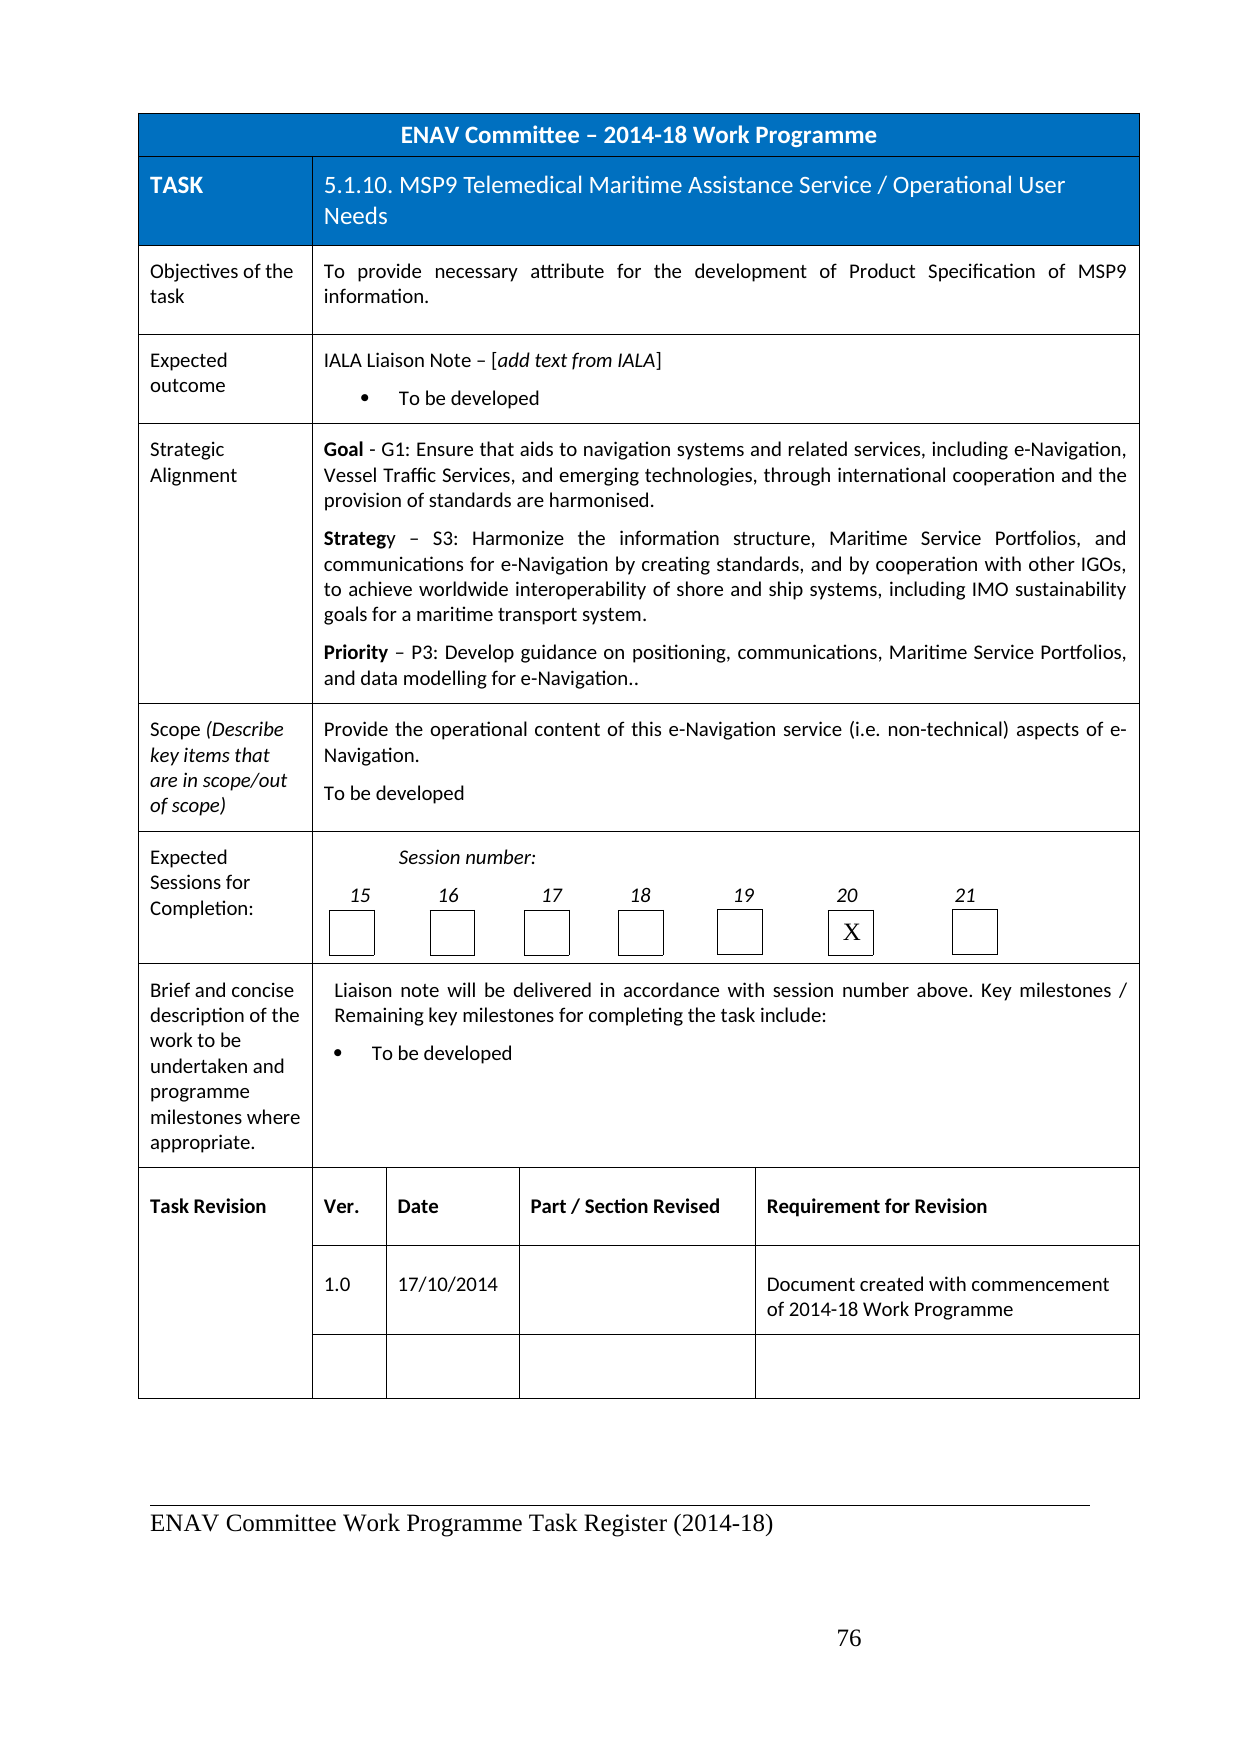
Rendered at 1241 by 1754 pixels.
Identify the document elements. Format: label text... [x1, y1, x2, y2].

table_cell Part / Section Revised [520, 1168, 755, 1245]
table_header ENAV Committee – 2014-18 Work Programme [139, 114, 1139, 156]
table_cell Task Revision [139, 1168, 312, 1398]
table_cell Requirement for Revision [756, 1168, 1139, 1245]
table_cell IALA Liaison Note – [add text from IALA] To be developed [313, 335, 1139, 423]
table_cell Date [387, 1168, 519, 1245]
table_cell Expected Sessions for Completion: [139, 832, 312, 963]
table_cell Strategic Alignment [139, 424, 312, 703]
table_cell Goal - G1: Ensure that aids to navigation systems and related services, including e-Navigation, Vessel Traffic Services, and emerging technologies, through international cooperation and the provision of standards are harmonised. Strategy – S3: Harmonize the information structure, Maritime Service Portfolios, and communications for e-Navigation by creating standards, and by cooperation with other IGOs, to achieve worldwide interoperability of shore and ship systems, including IMO sustainability goals for a maritime transport system. Priority – P3: Develop guidance on positioning, communications, Maritime Service Portfolios, and data modelling for e-Navigation.. [313, 424, 1139, 703]
table_cell To provide necessary attribute for the development of Product Specification of MSP9 information. [313, 246, 1139, 334]
table_cell Document created with commencement of 2014-18 Work Programme [756, 1246, 1139, 1334]
table_cell Objectives of the task [139, 246, 312, 334]
table_cell Expected outcome [139, 335, 312, 423]
table_cell Session number: 15 16 17 18 19 20 21 [313, 832, 1139, 963]
table_cell [756, 1335, 1139, 1398]
table_cell [520, 1335, 755, 1398]
table_cell Provide the operational content of this e-Navigation service (i.e. non-technical) aspects of e-Navigation. To be developed [313, 704, 1139, 831]
table_cell [313, 1335, 386, 1398]
table_cell Brief and concise description of the work to be undertaken and programme milestones where appropriate. [139, 964, 312, 1167]
table_cell [387, 1335, 519, 1398]
table_cell Ver. [313, 1168, 386, 1245]
table_cell [520, 1246, 755, 1334]
table_cell Scope (Describe key items that are in scope/out of scope) [139, 704, 312, 831]
table_cell TASK [139, 157, 312, 245]
table_cell 17/10/2014 [387, 1246, 519, 1334]
table_cell Liaison note will be delivered in accordance with session number above. Key milestones / Remaining key milestones for completing the task include: To be developed [313, 964, 1139, 1167]
table_cell 5.1.10. MSP9 Telemedical Maritime Assistance Service / Operational User Needs [313, 157, 1139, 245]
table_cell 1.0 [313, 1246, 386, 1334]
